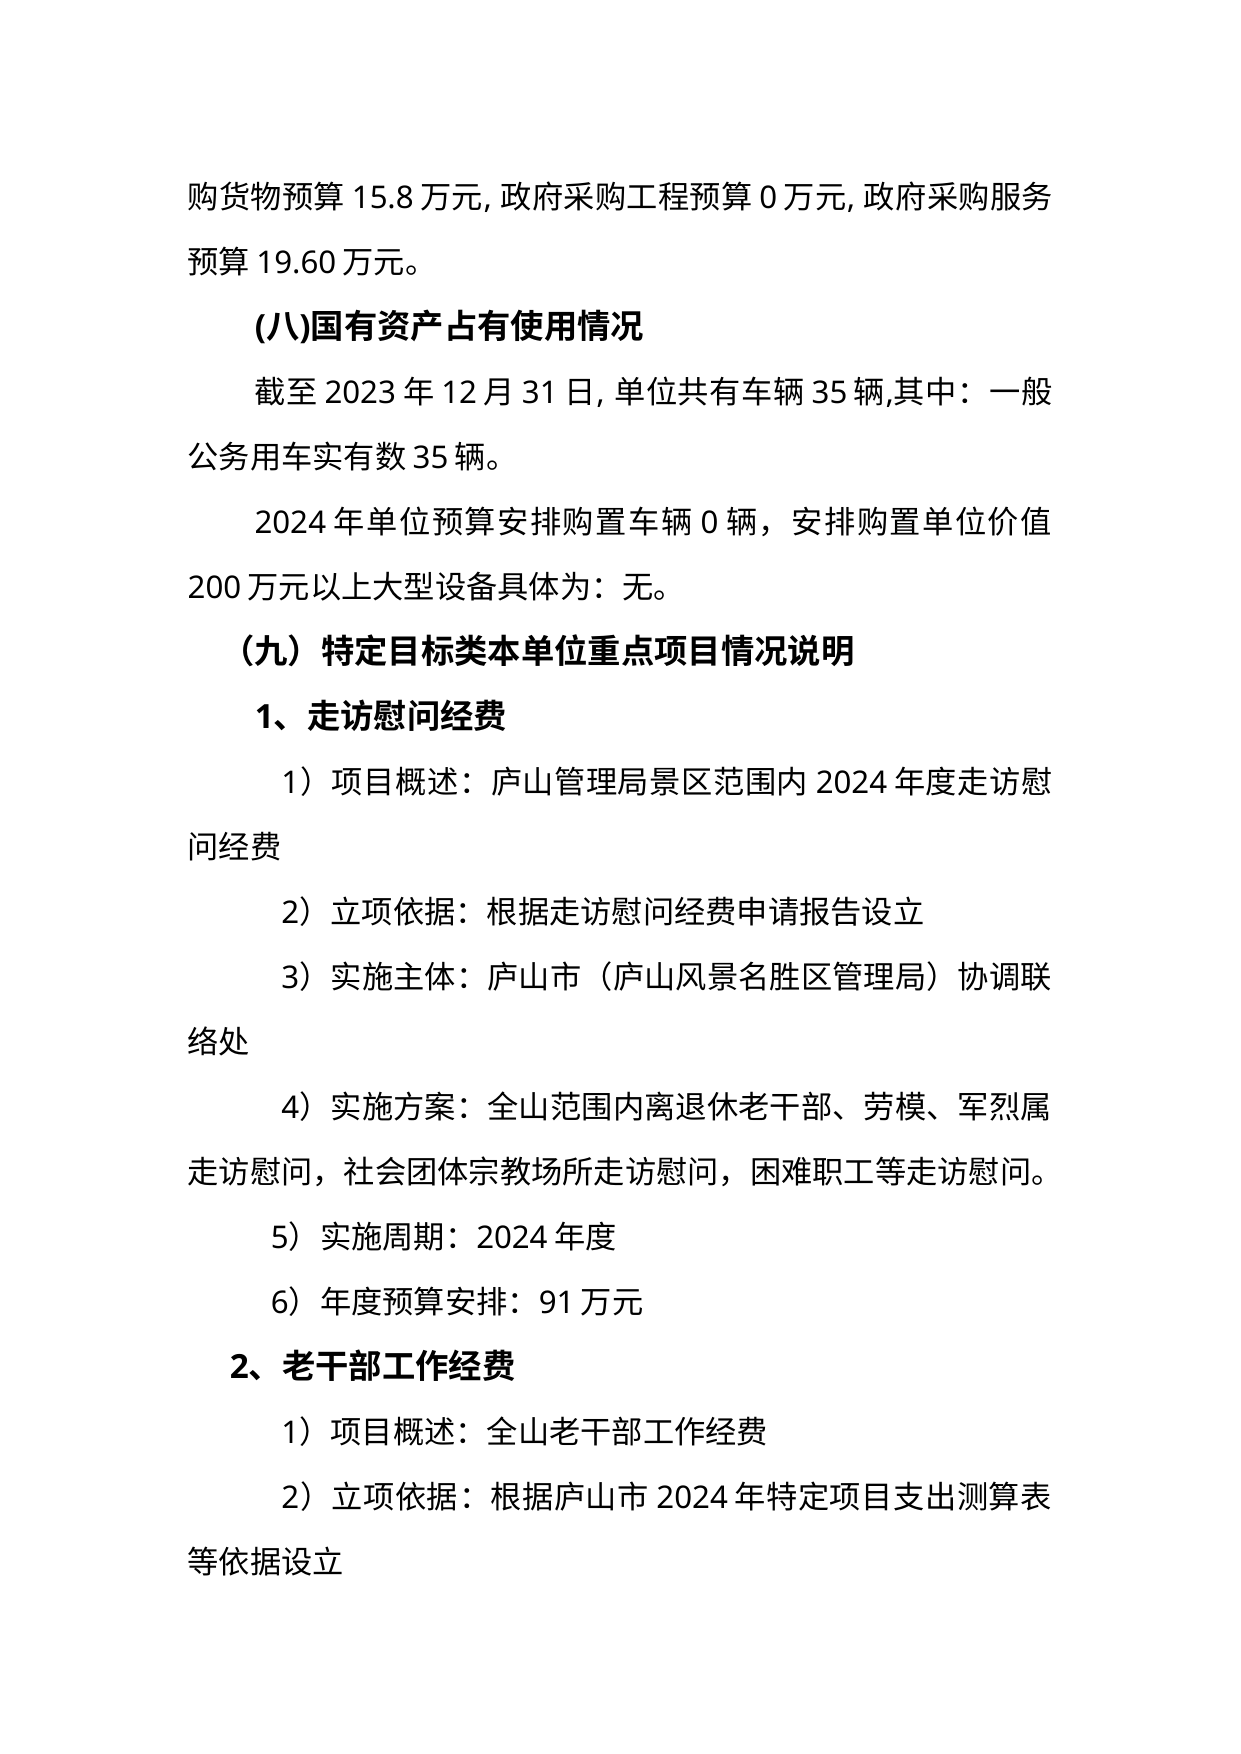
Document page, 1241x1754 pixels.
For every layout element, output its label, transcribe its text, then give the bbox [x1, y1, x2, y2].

list 3）实施主体：庐山市（庐山风景名胜区管理局）协调联络处 [187, 942, 1053, 1072]
text 2024年单位预算安排购置车辆0辆，安排购置单位价值200万元以上大型设备具体为：无。 [187, 487, 1053, 617]
list 2）立项依据：根据走访慰问经费申请报告设立 [187, 877, 1053, 942]
text 5）实施周期：2024年度 [187, 1202, 1053, 1267]
text 6）年度预算安排：91万元 [187, 1267, 1053, 1332]
list 4）实施方案：全山范围内离退休老干部、劳模、军烈属走访慰问，社会团体宗教场所走访慰问，困难职工等走访慰问。 [187, 1072, 1053, 1202]
list 特定目标类本单位重点项目情况说明 [187, 617, 1053, 682]
list 1、走访慰问经费 [187, 682, 1053, 747]
list 1）项目概述：庐山管理局景区范围内2024年度走访慰问经费 [187, 747, 1053, 877]
text 截至2023年12月31日, 单位共有车辆35辆,其中：一般公务用车实有数35辆。 [187, 357, 1053, 487]
text (八)国有资产占有使用情况 [187, 292, 1053, 357]
text 1）项目概述：全山老干部工作经费 [187, 1397, 1053, 1462]
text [187, 162, 1053, 292]
text 2）立项依据：根据庐山市2024年特定项目支出测算表等依据设立 [187, 1462, 1053, 1592]
text 2、老干部工作经费 [187, 1332, 1053, 1397]
